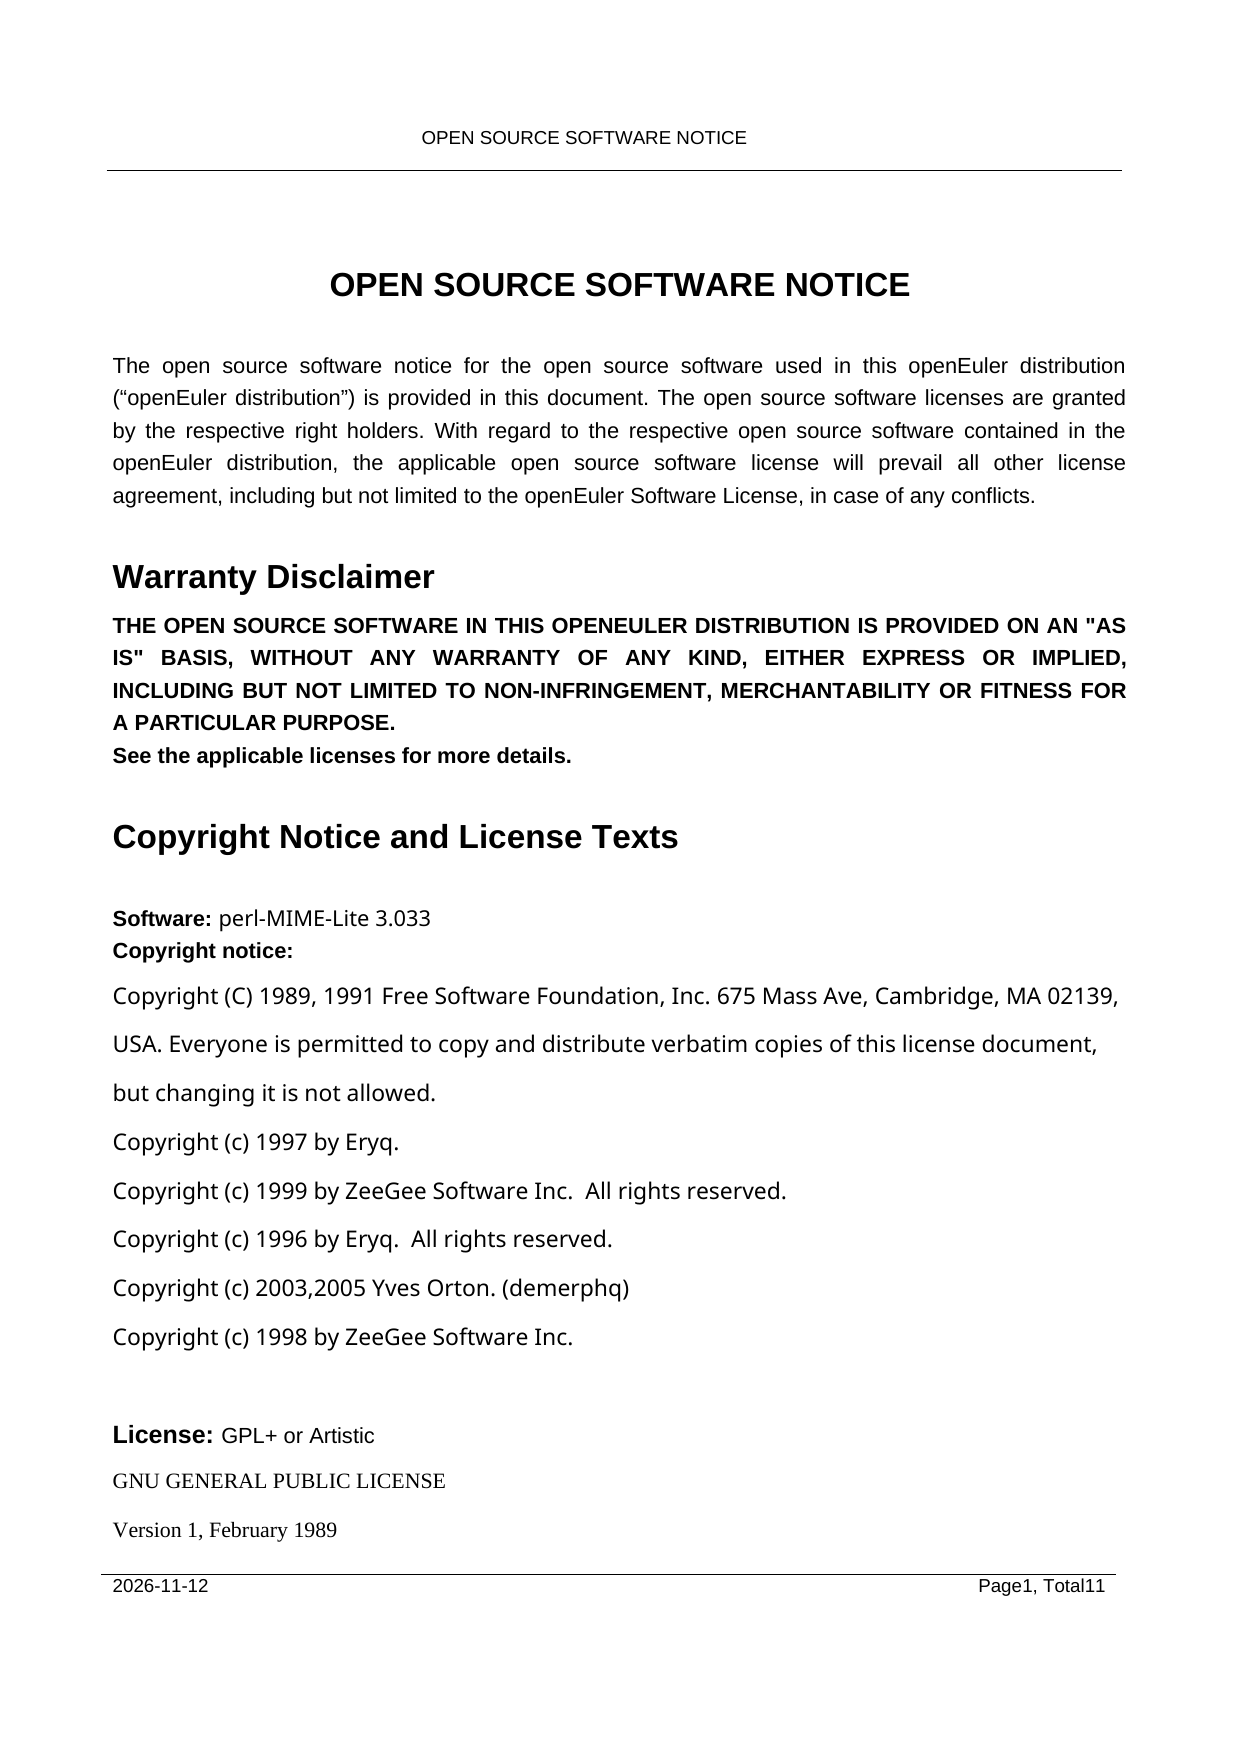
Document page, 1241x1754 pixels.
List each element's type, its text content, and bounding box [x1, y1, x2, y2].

text Copyright Notice and License Texts [112, 804, 1128, 869]
text Warranty Disclaimer [112, 544, 1128, 609]
text The open source software notice for the open source software used in this openEuler distribution (“openEuler distribution”) is provided in this document. The open source software licenses are granted by the respective right holders. With regard to the respective open source software contained in the openEuler distribution, the applicable open source software license will prevail all other license agreement, including but not limited to the openEuler Software License, in case of any conflicts. [112, 349, 1128, 511]
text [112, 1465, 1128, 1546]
text Software: perl-MIME-Lite 3.033 [112, 901, 1128, 934]
text License: GPL+ or Artistic [112, 1418, 1128, 1450]
text OPEN SOURCE SOFTWARE NOTICE [112, 251, 1128, 316]
text THE OPEN SOURCE SOFTWARE IN THIS OPENEULER DISTRIBUTION IS PROVIDED ON AN "AS IS" BASIS, WITHOUT ANY WARRANTY OF ANY KIND, EITHER EXPRESS OR IMPLIED, INCLUDING BUT NOT LIMITED TO NON-INFRINGEMENT, MERCHANTABILITY OR FITNESS FOR A PARTICULAR PURPOSE. See the applicable licenses for more details. [112, 609, 1128, 771]
text Copyright (C) 1989, 1991 Free Software Foundation, Inc. 675 Mass Ave, Cambridge, MA 02139, USA. Everyone is permitted to copy and distribute verbatim copies of this license document, but changing it is not allowed. Copyright (c) 1997 by Eryq. Copyright (c) 1999 by ZeeGee Software Inc. All rights reserved. Copyright (c) 1996 by Eryq. All rights reserved. Copyright (c) 2003,2005 Yves Orton. (demerphq) Copyright (c) 1998 by ZeeGee Software Inc. [112, 979, 1128, 1402]
text Copyright notice: [112, 934, 1128, 966]
